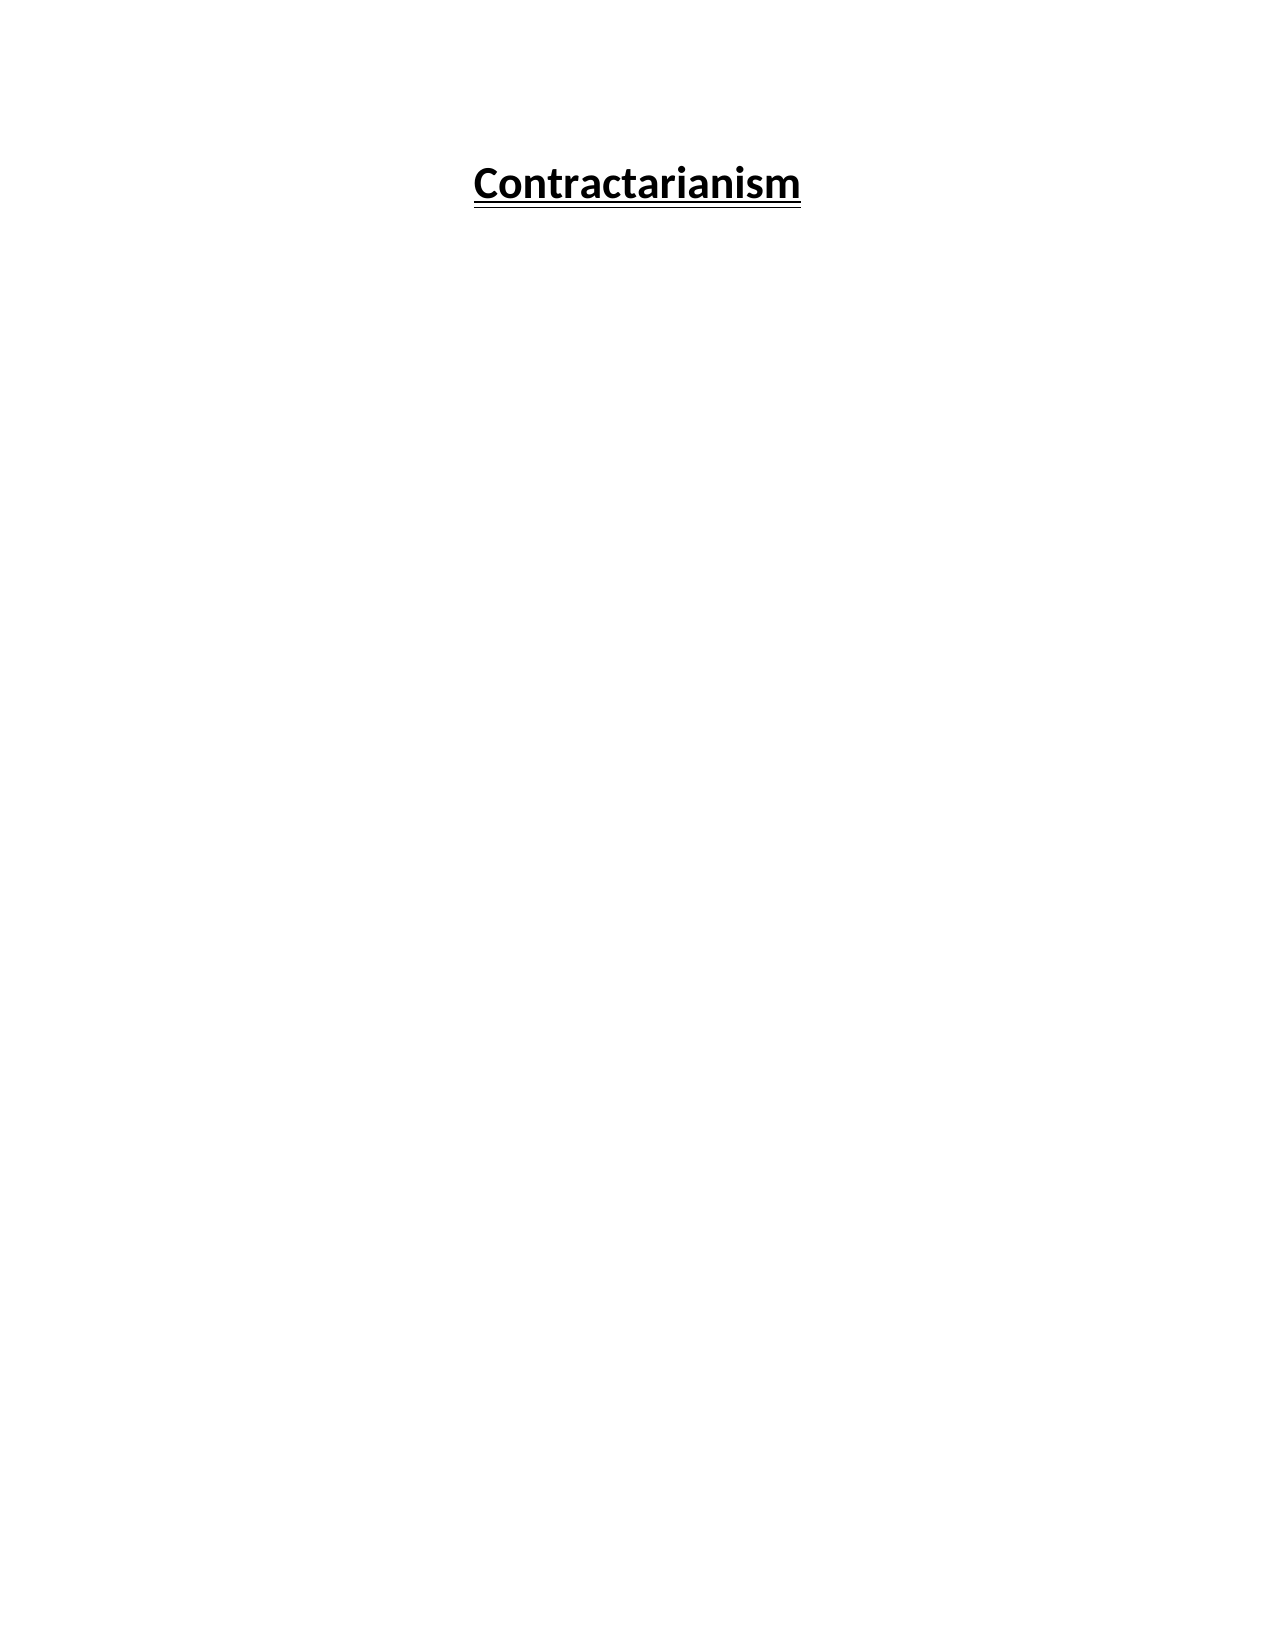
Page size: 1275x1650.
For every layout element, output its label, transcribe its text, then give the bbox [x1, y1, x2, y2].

subtitle Contractarianism [187, 154, 1087, 210]
